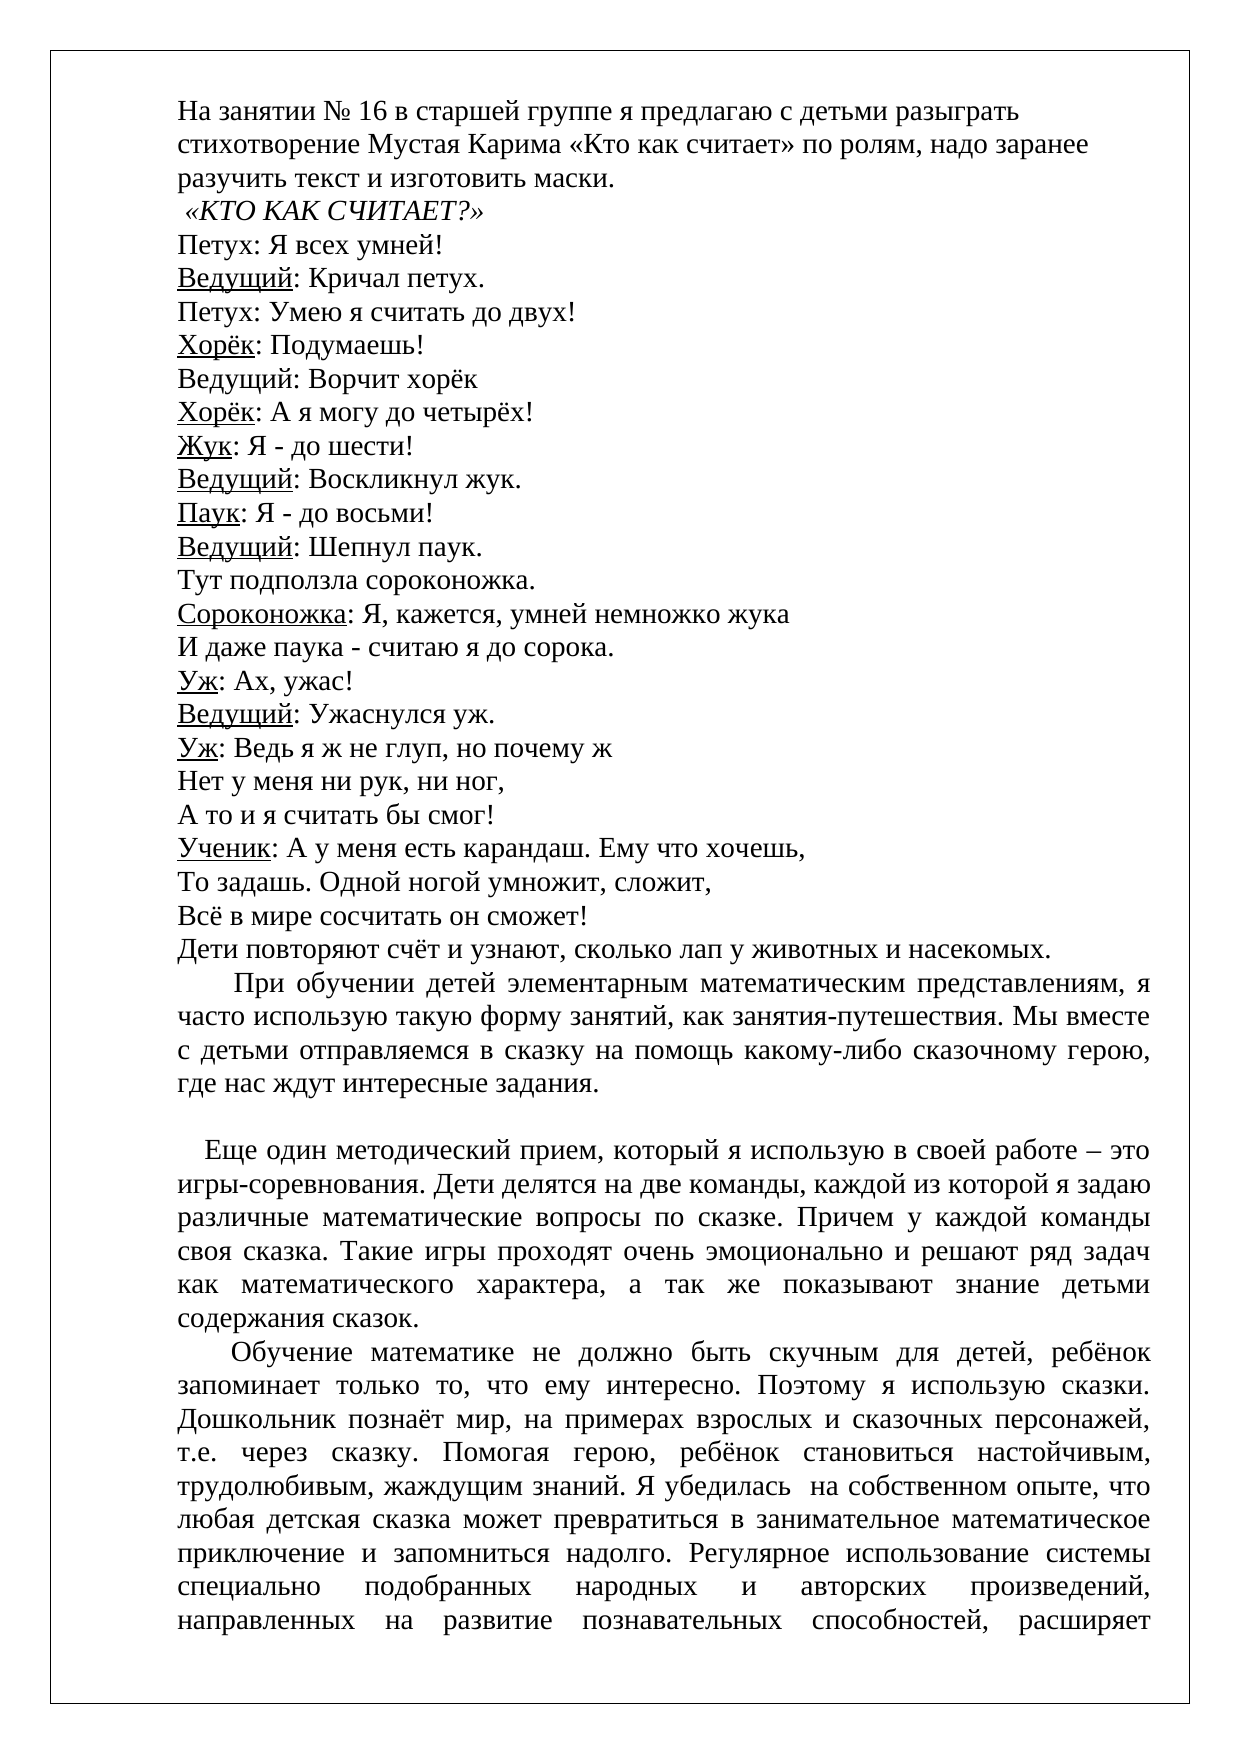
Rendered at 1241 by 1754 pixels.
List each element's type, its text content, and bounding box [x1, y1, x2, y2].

text Ведущий: Воскликнул жук. [177, 462, 1152, 495]
text Сороконожка: Я, кажется, умней немножко жука [177, 596, 1152, 629]
text А то и я считать бы смог! [177, 797, 1152, 831]
text Хорёк: А я могу до четырёх! [177, 394, 1152, 428]
text Тут подползла сороконожка. [177, 562, 1152, 596]
text Уж: Ах, ужас! [177, 663, 1152, 696]
text Нет у меня ни рук, ни ног, [177, 763, 1152, 797]
text Всё в мире сосчитать он сможет! [177, 898, 1152, 931]
text Петух: Умею я считать до двух! [177, 294, 1152, 327]
text Дети повторяют счёт и узнают, сколько лап у животных и насекомых. [177, 931, 1152, 965]
text Ведущий: Ужаснулся уж. [177, 696, 1152, 730]
text Жук: Я - до шести! [177, 428, 1152, 462]
text Еще один методический прием, который я использую в своей работе – это игры-соревнования. Дети делятся на две команды, каждой из которой я задаю различные математические вопросы по сказке. Причем у каждой команды своя сказка. Такие игры проходят очень эмоционально и решают ряд задач как математического характера, а так же показывают знание детьми содержания сказок. [177, 1132, 1152, 1334]
text Петух: Я всех умней! [177, 227, 1152, 260]
text «КТО КАК СЧИТАЕТ?» [177, 193, 1152, 227]
text И даже паука - считаю я до сорока. [177, 629, 1152, 663]
text Ведущий: Кричал петух. [177, 260, 1152, 294]
text Паук: Я - до восьми! [177, 495, 1152, 529]
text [177, 1334, 1152, 1636]
text Ученик: А у меня есть карандаш. Ему что хочешь, [177, 831, 1152, 864]
text Ведущий: Ворчит хорёк [177, 361, 1152, 394]
text При обучении детей элементарным математическим представлениям, я часто использую такую форму занятий, как занятия-путешествия. Мы вместе с детьми отправляемся в сказку на помощь какому-либо сказочному герою, где нас ждут интересные задания. [177, 965, 1152, 1099]
text Уж: Ведь я ж не глуп, но почему ж [177, 730, 1152, 763]
text На занятии № 16 в старшей группе я предлагаю с детьми разыграть стихотворение Мустая Карима «Кто как считает» по ролям, надо заранее разучить текст и изготовить маски. [177, 93, 1152, 193]
text Ведущий: Шепнул паук. [177, 529, 1152, 562]
text Хорёк: Подумаешь! [177, 327, 1152, 361]
text То задашь. Одной ногой умножит, сложит, [177, 864, 1152, 898]
